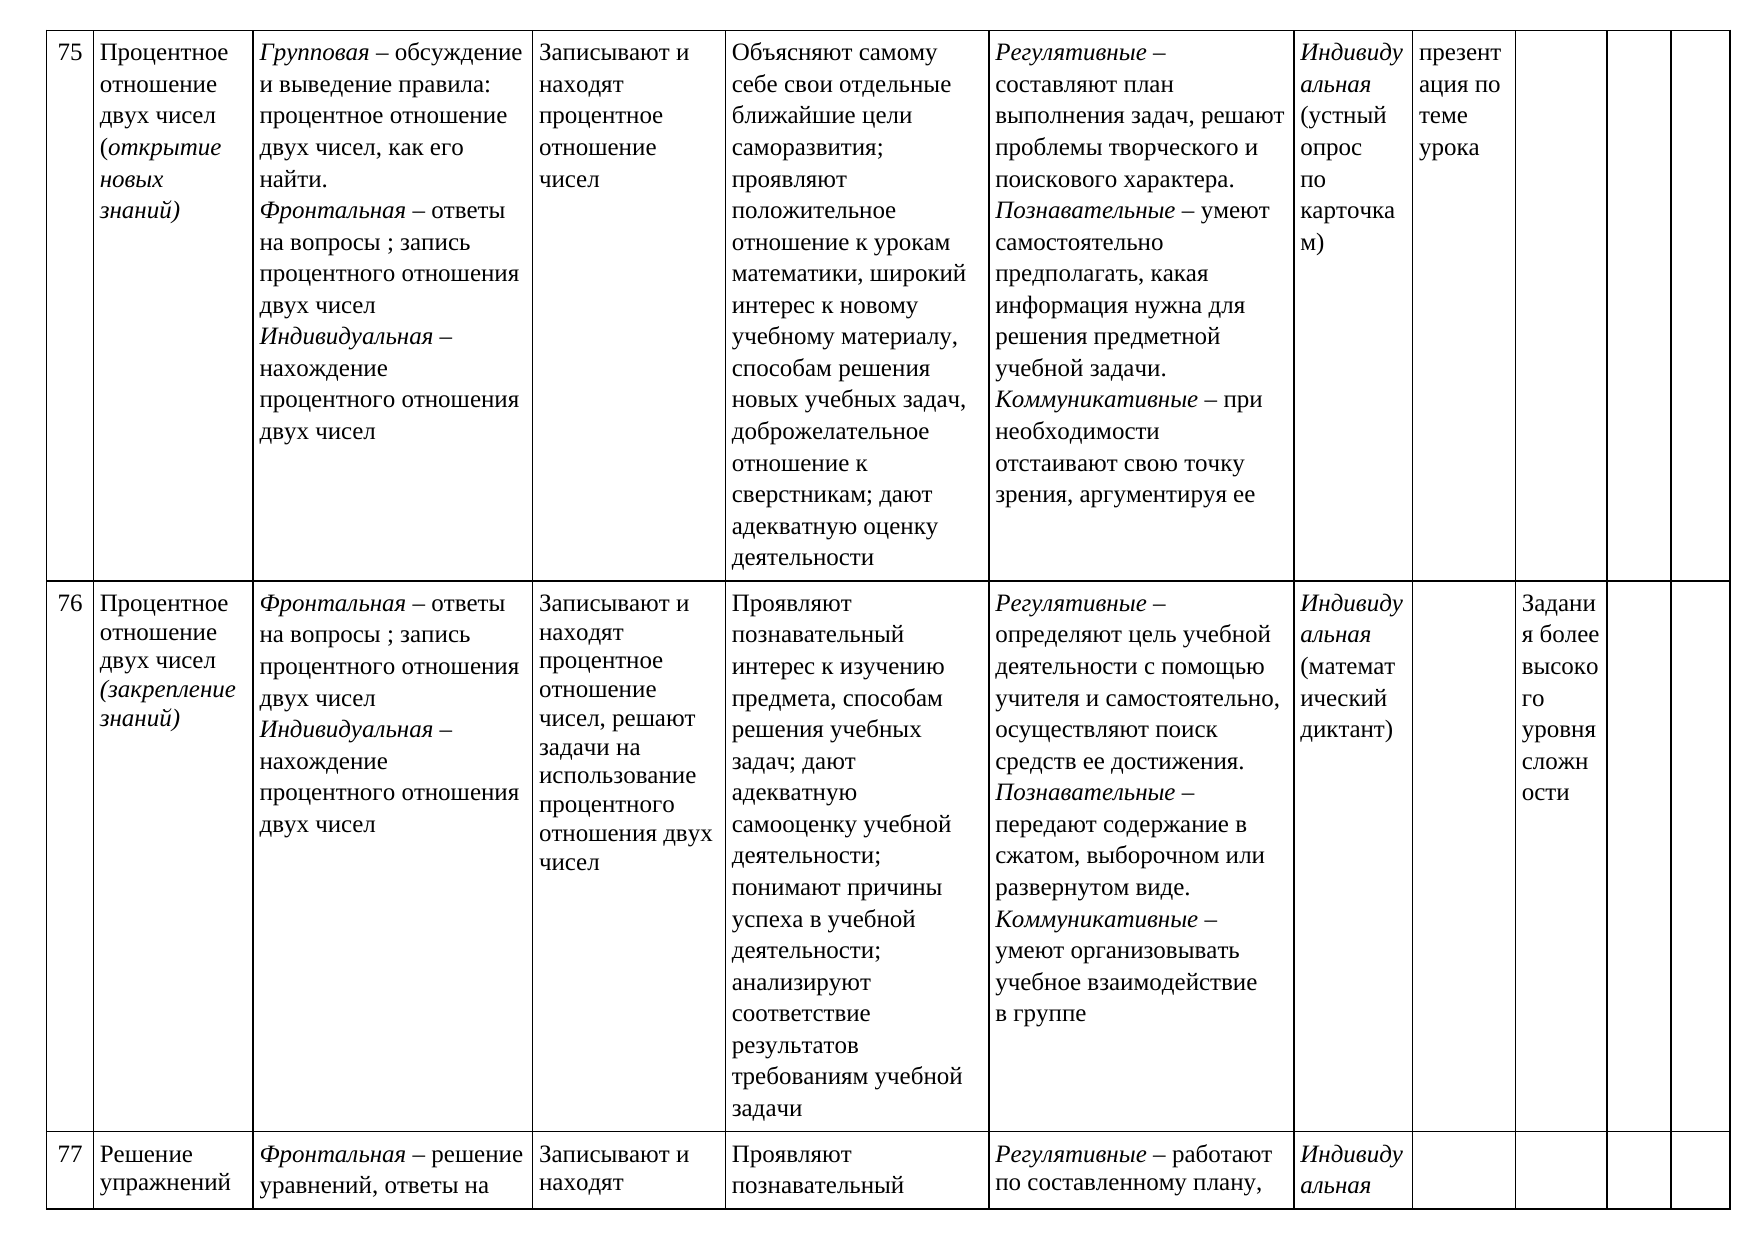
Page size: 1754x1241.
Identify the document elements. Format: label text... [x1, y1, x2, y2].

table_cell [1608, 31, 1670, 580]
table_cell [1516, 31, 1606, 580]
table_cell [1608, 1132, 1670, 1208]
table_cell Проявляют познавательный интерес к изучению предмета, способам решения учебных задач; дают адекватную самооценку учебной деятельности; понимают причины успеха в учебной деятельности; анализируют соответствие результатов требованиям учебной задачи [726, 582, 988, 1131]
table_cell Записывают и находят процентное отношение чисел, решают задачи на использование процентного отношения двух чисел [533, 582, 725, 1131]
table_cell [254, 1132, 532, 1208]
table_cell [1413, 582, 1515, 1131]
table_cell Процентное отношение двух чисел (открытие новых знаний) [94, 31, 252, 580]
table_cell Индивидуальная (устный опрос по карточкам) [1295, 31, 1412, 580]
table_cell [726, 1132, 988, 1208]
table_cell Регулятивные – определяют цель учебной деятельности с помощью учителя и самостоятельно, осуществляют поиск средств ее достижения. Познавательные – передают содержание в сжатом, выборочном или развернутом виде. Коммуникативные – умеют организовывать учебное взаимодействие в группе [990, 582, 1293, 1131]
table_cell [990, 1132, 1293, 1208]
table_cell 75 [47, 31, 93, 580]
table_cell Записывают и находят процентное отношение чисел [533, 31, 725, 580]
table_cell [1295, 1132, 1412, 1208]
table_cell Групповая – обсуждение и выведение правила: процентное отношение двух чисел, как его найти. Фронтальная – ответы на вопросы ; запись процентного отношения двух чисел Индивидуальная – нахождение процентного отношения двух чисел [254, 31, 532, 580]
table_cell Индивидуальная (математический диктант) [1295, 582, 1412, 1131]
table_cell Процентное отношение двух чисел (закрепление знаний) [94, 582, 252, 1131]
table_cell [1413, 1132, 1515, 1208]
table_cell презентация по теме урока [1413, 31, 1515, 580]
table_cell [1672, 31, 1729, 580]
table_cell Задания более высокого уровня сложности [1516, 582, 1606, 1131]
table_cell Регулятивные – составляют план выполнения задач, решают проблемы творческого и поискового характера. Познавательные – умеют самостоятельно предполагать, какая информация нужна для решения предметной учебной задачи. Коммуникативные – при необходимости отстаивают свою точку зрения, аргументируя ее [990, 31, 1293, 580]
table_cell 76 [47, 582, 93, 1131]
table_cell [533, 1132, 725, 1208]
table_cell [94, 1132, 252, 1208]
table_cell [1608, 582, 1670, 1131]
table_cell [1672, 582, 1729, 1131]
table_cell [1516, 1132, 1606, 1208]
table_cell 77 [47, 1132, 93, 1208]
table_cell Фронтальная – ответы на вопросы ; запись процентного отношения двух чисел Индивидуальная – нахождение процентного отношения двух чисел [254, 582, 532, 1131]
table_cell [1672, 1132, 1729, 1208]
table_cell Объясняют самому себе свои отдельные ближайшие цели саморазвития; проявляют положительное отношение к урокам математики, широкий интерес к новому учебному материалу, способам решения новых учебных задач, доброжелательное отношение к сверстникам; дают адекватную оценку деятельности [726, 31, 988, 580]
